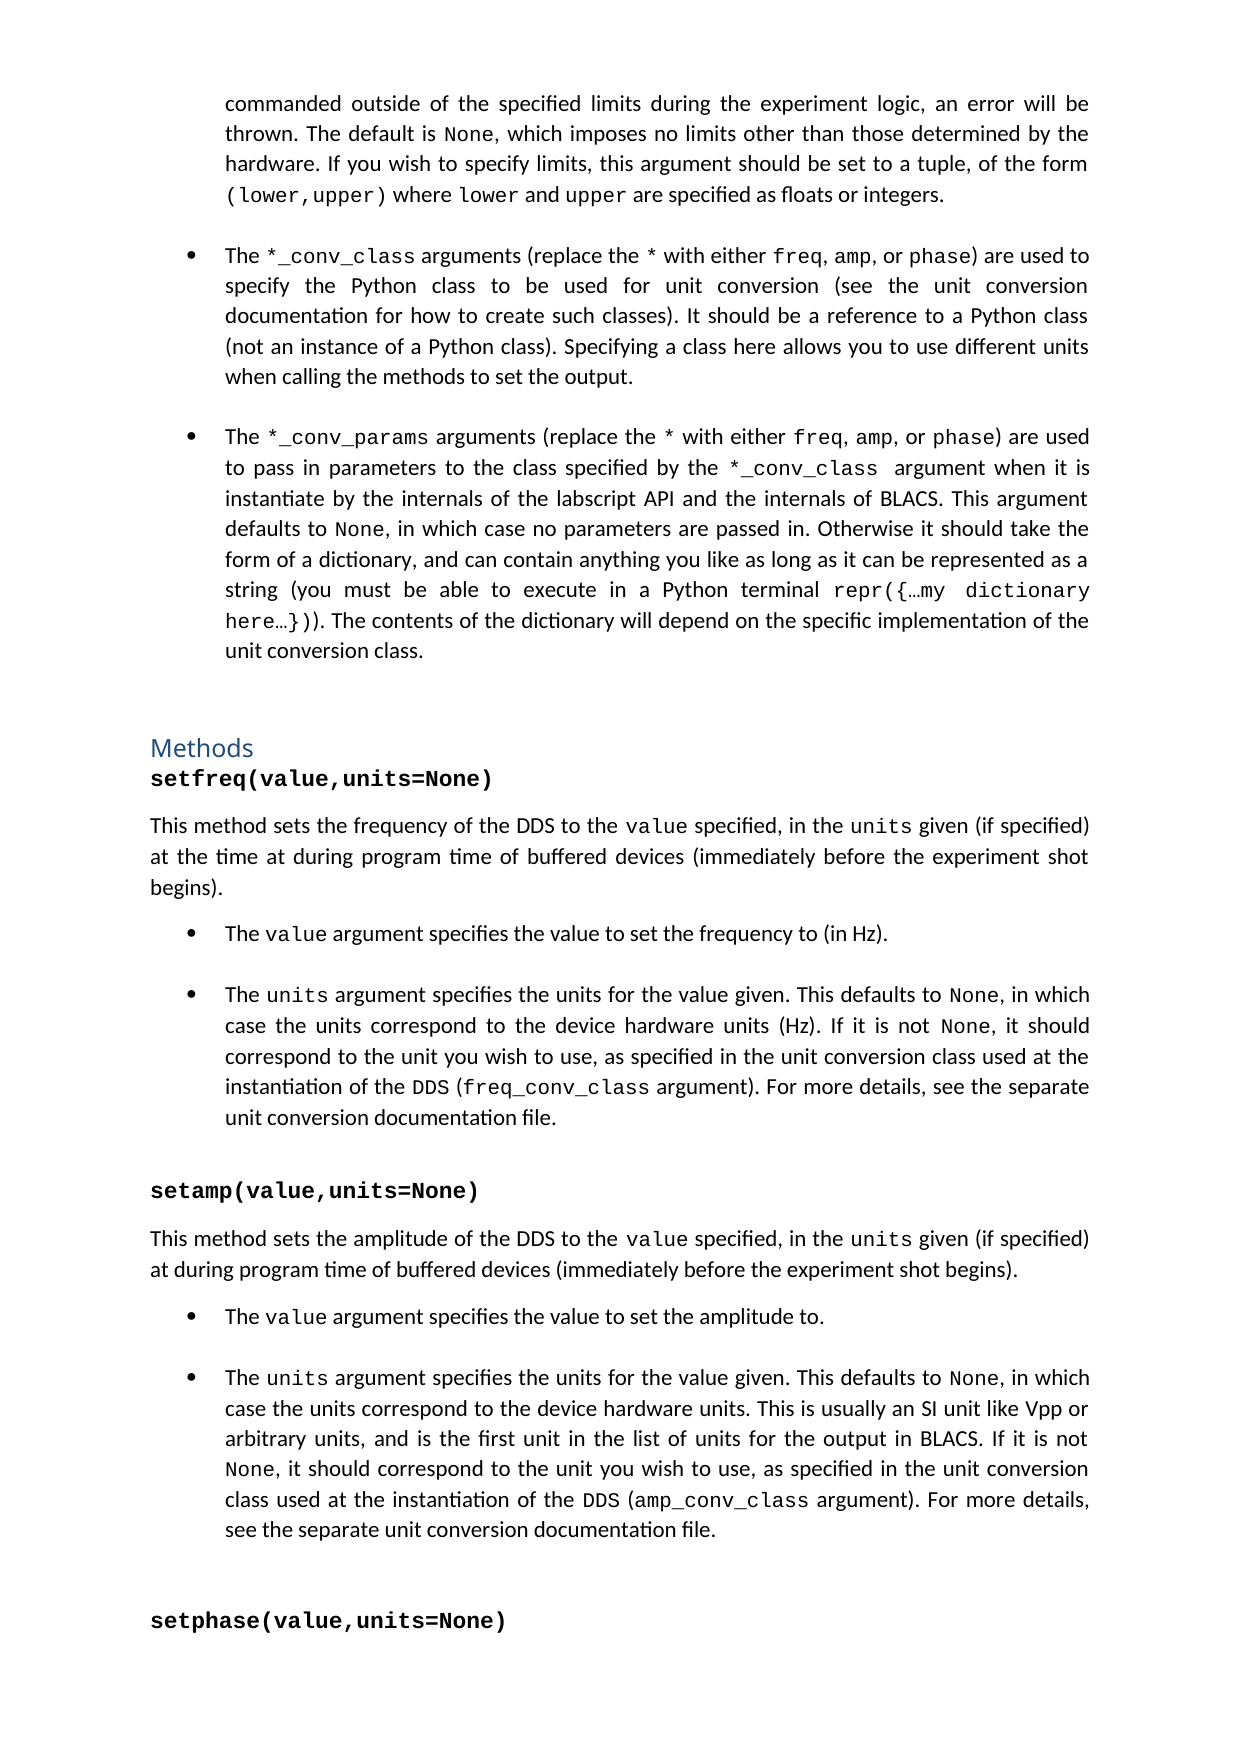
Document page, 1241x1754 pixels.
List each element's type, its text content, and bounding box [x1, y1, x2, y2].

text setamp(value,units=None) [150, 1180, 1090, 1206]
text This method sets the amplitude of the DDS to the value specified, in the units given (if specified) at during program time of buffered devices (immediately before the experiment shot begins). [150, 1224, 1090, 1283]
list The value argument specifies the value to set the frequency to (in Hz). [187, 919, 1090, 948]
list The units argument specifies the units for the value given. This defaults to None, in which case the units correspond to the device hardware units. This is usually an SI unit like Vpp or arbitrary units, and is the first unit in the list of units for the output in BLACS. If it is not None, it should correspond to the unit you wish to use, as specified in the unit conversion class used at the instantiation of the DDS (amp_conv_class argument). For more details, see the separate unit conversion documentation file. [187, 1363, 1090, 1544]
subtitle Methods [150, 730, 1090, 764]
list The *_conv_class arguments (replace the * with either freq, amp, or phase) are used to specify the Python class to be used for unit conversion (see the unit conversion documentation for how to create such classes). It should be a reference to a Python class (not an instance of a Python class). Specifying a class here allows you to use different units when calling the methods to set the output. [187, 241, 1090, 390]
text setfreq(value,units=None) [150, 767, 1090, 793]
list The units argument specifies the units for the value given. This defaults to None, in which case the units correspond to the device hardware units (Hz). If it is not None, it should correspond to the unit you wish to use, as specified in the unit conversion class used at the instantiation of the DDS (freq_conv_class argument). For more details, see the separate unit conversion documentation file. [187, 980, 1090, 1131]
text This method sets the frequency of the DDS to the value specified, in the units given (if specified) at the time at during program time of buffered devices (immediately before the experiment shot begins). [150, 812, 1090, 901]
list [187, 89, 1090, 208]
text setphase(value,units=None) [150, 1609, 1090, 1635]
list The value argument specifies the value to set the amplitude to. [187, 1302, 1090, 1331]
list The *_conv_params arguments (replace the * with either freq, amp, or phase) are used to pass in parameters to the class specified by the *_conv_class argument when it is instantiate by the internals of the labscript API and the internals of BLACS. This argument defaults to None, in which case no parameters are passed in. Otherwise it should take the form of a dictionary, and can contain anything you like as long as it can be represented as a string (you must be able to execute in a Python terminal repr({…my dictionary here…})). The contents of the dictionary will depend on the specific implementation of the unit conversion class. [187, 422, 1090, 664]
